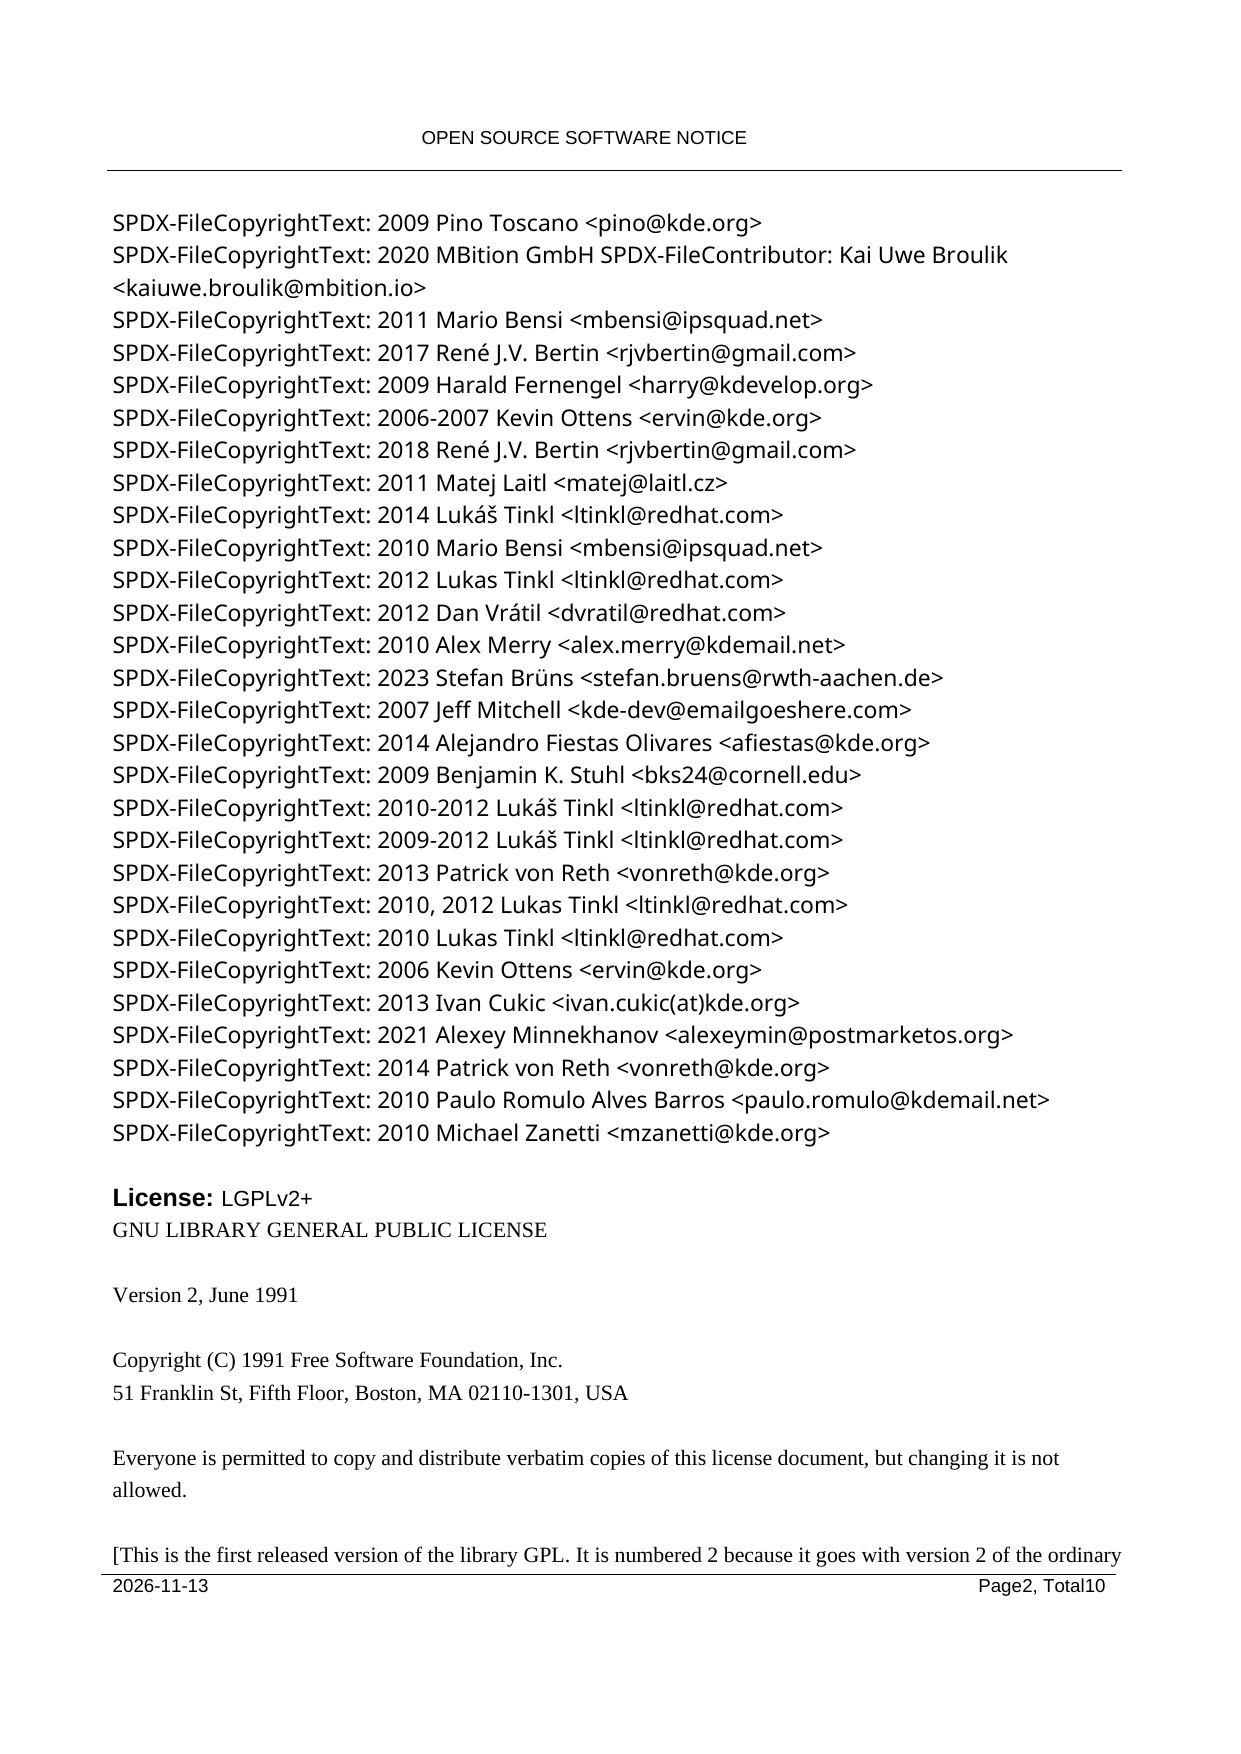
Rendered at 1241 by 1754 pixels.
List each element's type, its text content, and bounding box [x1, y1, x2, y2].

text License: LGPLv2+ [112, 1181, 1128, 1214]
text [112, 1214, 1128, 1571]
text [112, 206, 1128, 1181]
